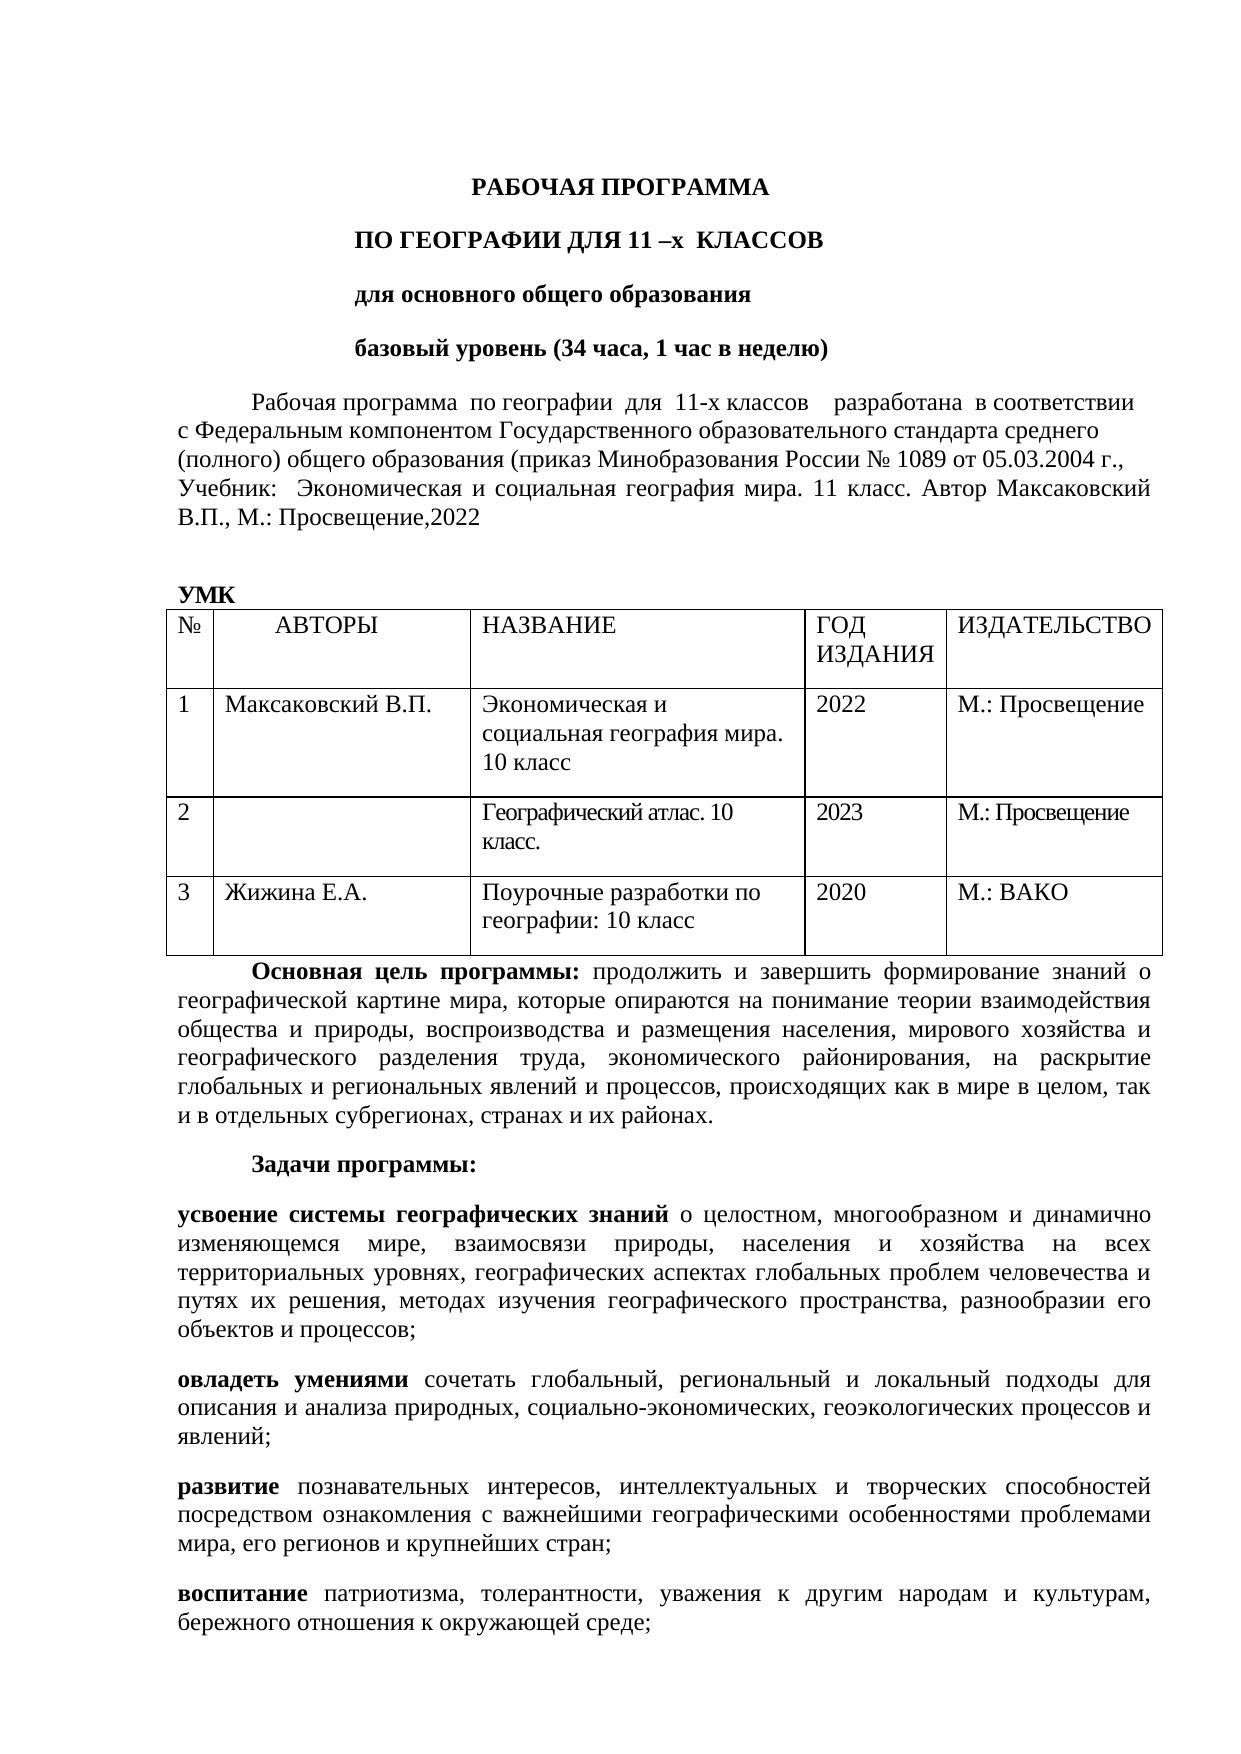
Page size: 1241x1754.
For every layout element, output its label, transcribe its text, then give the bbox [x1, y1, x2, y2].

table_cell М.: Просвещение [947, 689, 1162, 796]
table_header № [167, 610, 213, 688]
text для основного общего образования [354, 279, 1063, 308]
text Рабочая программа по географии для 11-х классов разработана в соответствии с Федеральным компонентом Государственного образовательного стандарта среднего (полного) общего образования (приказ Минобразования России № 1089 от 05.03.2004 г., [177, 387, 1152, 473]
text усвоение системы географических знаний о целостном, многообразном и динамично изменяющемся мире, взаимосвязи природы, населения и хозяйства на всех территориальных уровнях, географических аспектах глобальных проблем человечества и путях их решения, методах изучения географического пространства, разнообразии его объектов и процессов; [177, 1199, 1152, 1343]
text развитие познавательных интересов, интеллектуальных и творческих способностей посредством ознакомления с важнейшими географическими особенностями проблемами мира, его регионов и крупнейших стран; [177, 1471, 1152, 1557]
table_cell Жижина Е.А. [214, 877, 470, 955]
table_cell М.: ВАКО [947, 877, 1162, 955]
table_cell Максаковский В.П. [214, 689, 470, 796]
table_header ИЗДАТЕЛЬСТВО [947, 610, 1162, 688]
table_cell [214, 798, 470, 876]
table_header НАЗВАНИЕ [471, 610, 804, 688]
text овладеть умениями сочетать глобальный, региональный и локальный подходы для описания и анализа природных, социально-экономических, геоэкологических процессов и явлений; [177, 1364, 1152, 1450]
table_cell 2 [167, 798, 213, 876]
text УМК [177, 580, 1152, 609]
text ПО ГЕОГРАФИИ ДЛЯ 11 –х КЛАСCОВ [354, 226, 1063, 254]
text базовый уровень (34 часа, 1 час в неделю) [354, 333, 1063, 362]
text Основная цель программы: продолжить и завершить формирование знаний о географической картине мира, которые опираются на понимание теории взаимодействия общества и природы, воспроизводства и размещения населения, мирового хозяйства и географического разделения труда, экономического районирования, на раскрытие глобальных и региональных явлений и процессов, происходящих как в мире в целом, так и в отдельных субрегионах, странах и их районах. [177, 956, 1152, 1129]
text Учебник: Экономическая и социальная география мира. 11 класс. Автор Максаковский В.П., М.: Просвещение,2022 [177, 473, 1152, 531]
table_cell 2023 [806, 798, 946, 876]
table_cell 2022 [806, 689, 946, 796]
text Задачи программы: [177, 1149, 1152, 1178]
table_cell 3 [167, 877, 213, 955]
table_header ГОД ИЗДАНИЯ [806, 610, 946, 688]
text воспитание патриотизма, толерантности, уважения к другим народам и культурам, бережного отношения к окружающей среде; [177, 1578, 1152, 1635]
table_header АВТОРЫ [214, 610, 470, 688]
table_cell Поурочные разработки по географии: 10 класс [471, 877, 804, 955]
table_cell 2020 [806, 877, 946, 955]
table_cell 1 [167, 689, 213, 796]
table_cell Географический атлас. 10 класс. [471, 798, 804, 876]
table_cell М.: Просвещение [947, 798, 1162, 876]
table_cell Экономическая и социальная география мира. 10 класс [471, 689, 804, 796]
text РАБОЧАЯ ПРОГРАММА [177, 172, 1063, 201]
